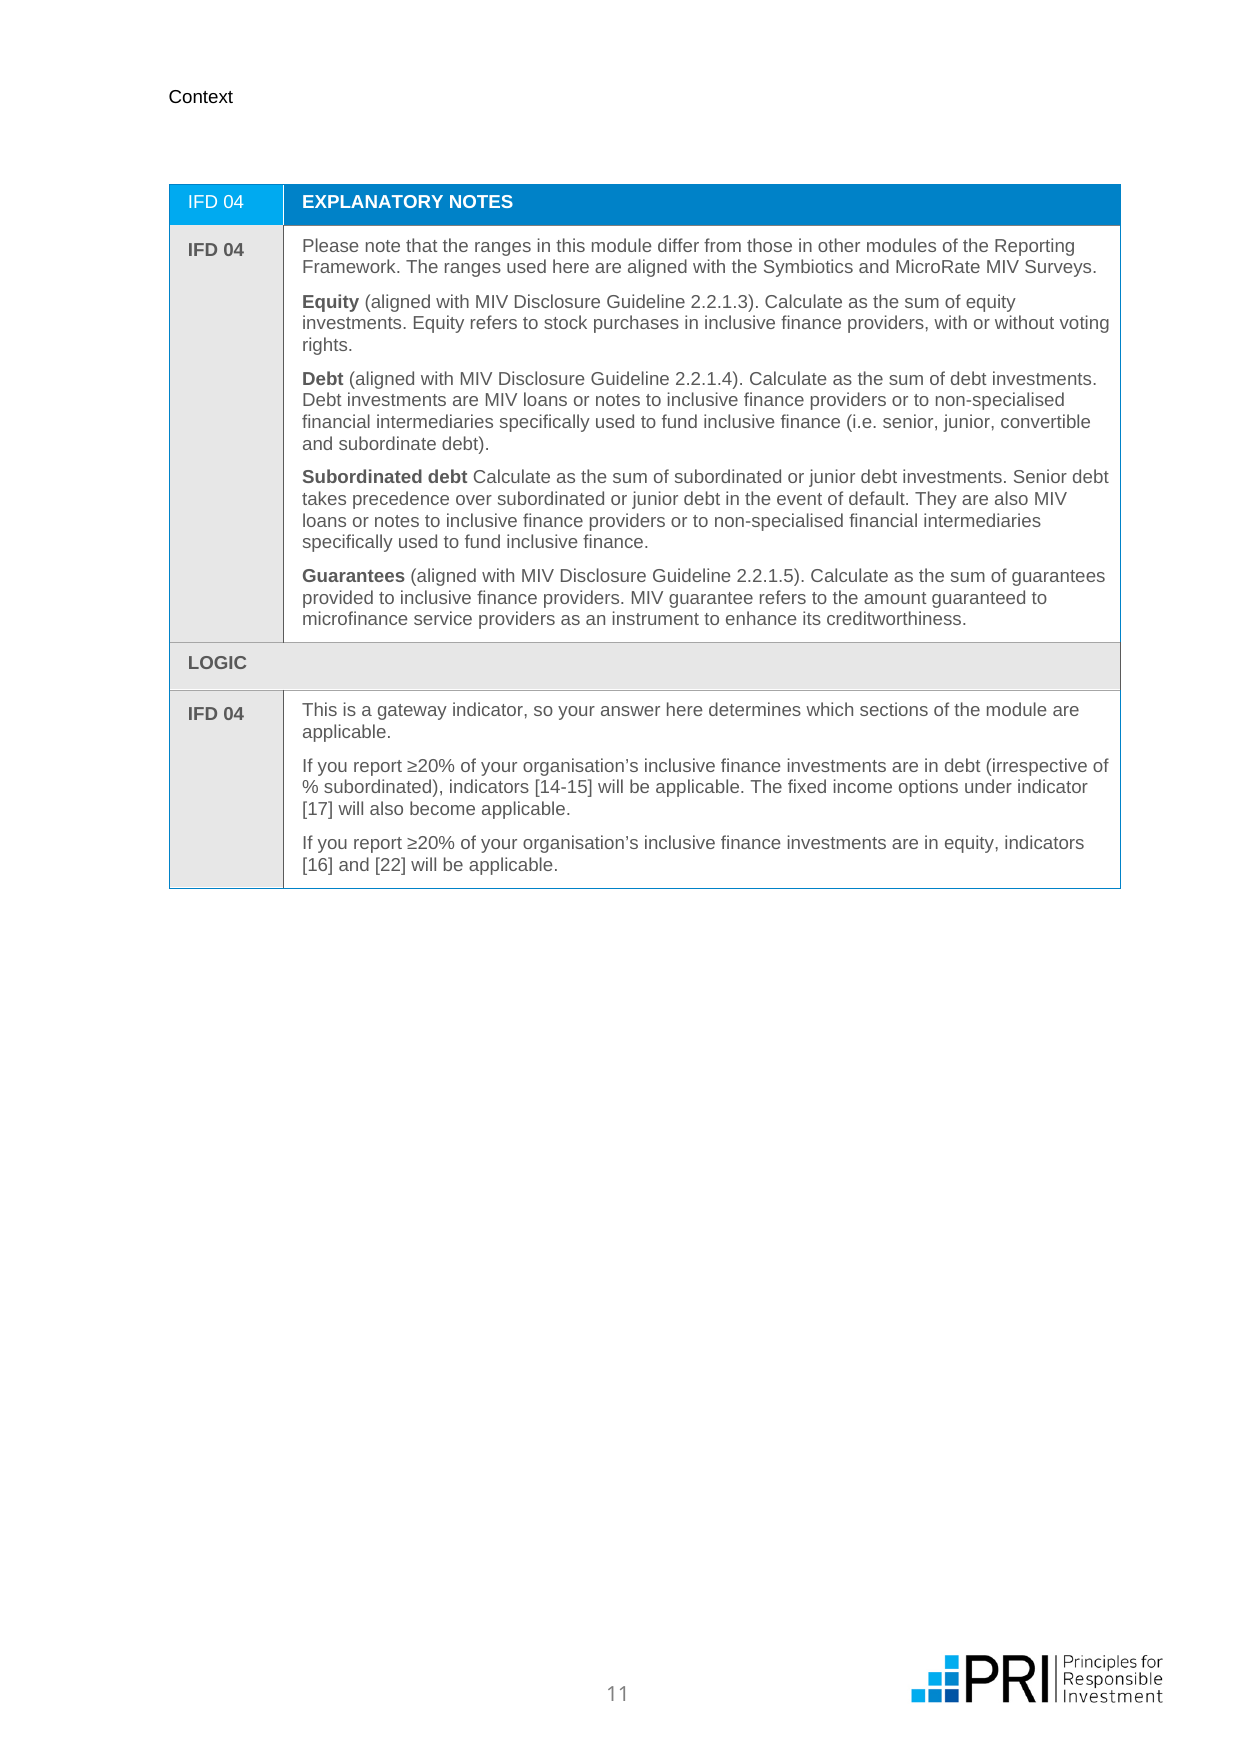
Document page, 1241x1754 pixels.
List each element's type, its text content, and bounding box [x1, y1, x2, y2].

table_cell LOGIC [170, 643, 1120, 689]
table_cell IFD 04 [170, 691, 283, 887]
table_cell This is a gateway indicator, so your answer here determines which sections of the module are applicable. If you report ≥20% of your organisation’s inclusive finance investments are in debt (irrespective of % subordinated), indicators [14-15] will be applicable. The fixed income options under indicator [17] will also become applicable. If you report ≥20% of your organisation’s inclusive finance investments are in equity, indicators [16] and [22] will be applicable. [284, 691, 1120, 887]
table_cell IFD 04 [170, 225, 283, 642]
picture [839, 1560, 1240, 1753]
table_header IFD 04 [170, 185, 283, 225]
table_cell Please note that the ranges in this module differ from those in other modules of the Reporting Framework. The ranges used here are aligned with the Symbiotics and MicroRate MIV Surveys. Equity (aligned with MIV Disclosure Guideline 2.2.1.3). Calculate as the sum of equity investments. Equity refers to stock purchases in inclusive finance providers, with or without voting rights. Debt (aligned with MIV Disclosure Guideline 2.2.1.4). Calculate as the sum of debt investments. Debt investments are MIV loans or notes to inclusive finance providers or to non-specialised financial intermediaries specifically used to fund inclusive finance (i.e. senior, junior, convertible and subordinate debt). Subordinated debt Calculate as the sum of subordinated or junior debt investments. Senior debt takes precedence over subordinated or junior debt in the event of default. They are also MIV loans or notes to inclusive finance providers or to non-specialised financial intermediaries specifically used to fund inclusive finance. Guarantees (aligned with MIV Disclosure Guideline 2.2.1.5). Calculate as the sum of guarantees provided to inclusive finance providers. MIV guarantee refers to the amount guaranteed to microfinance service providers as an instrument to enhance its creditworthiness. [284, 226, 1120, 642]
table_header EXPLANATORY NOTES [284, 185, 1120, 225]
